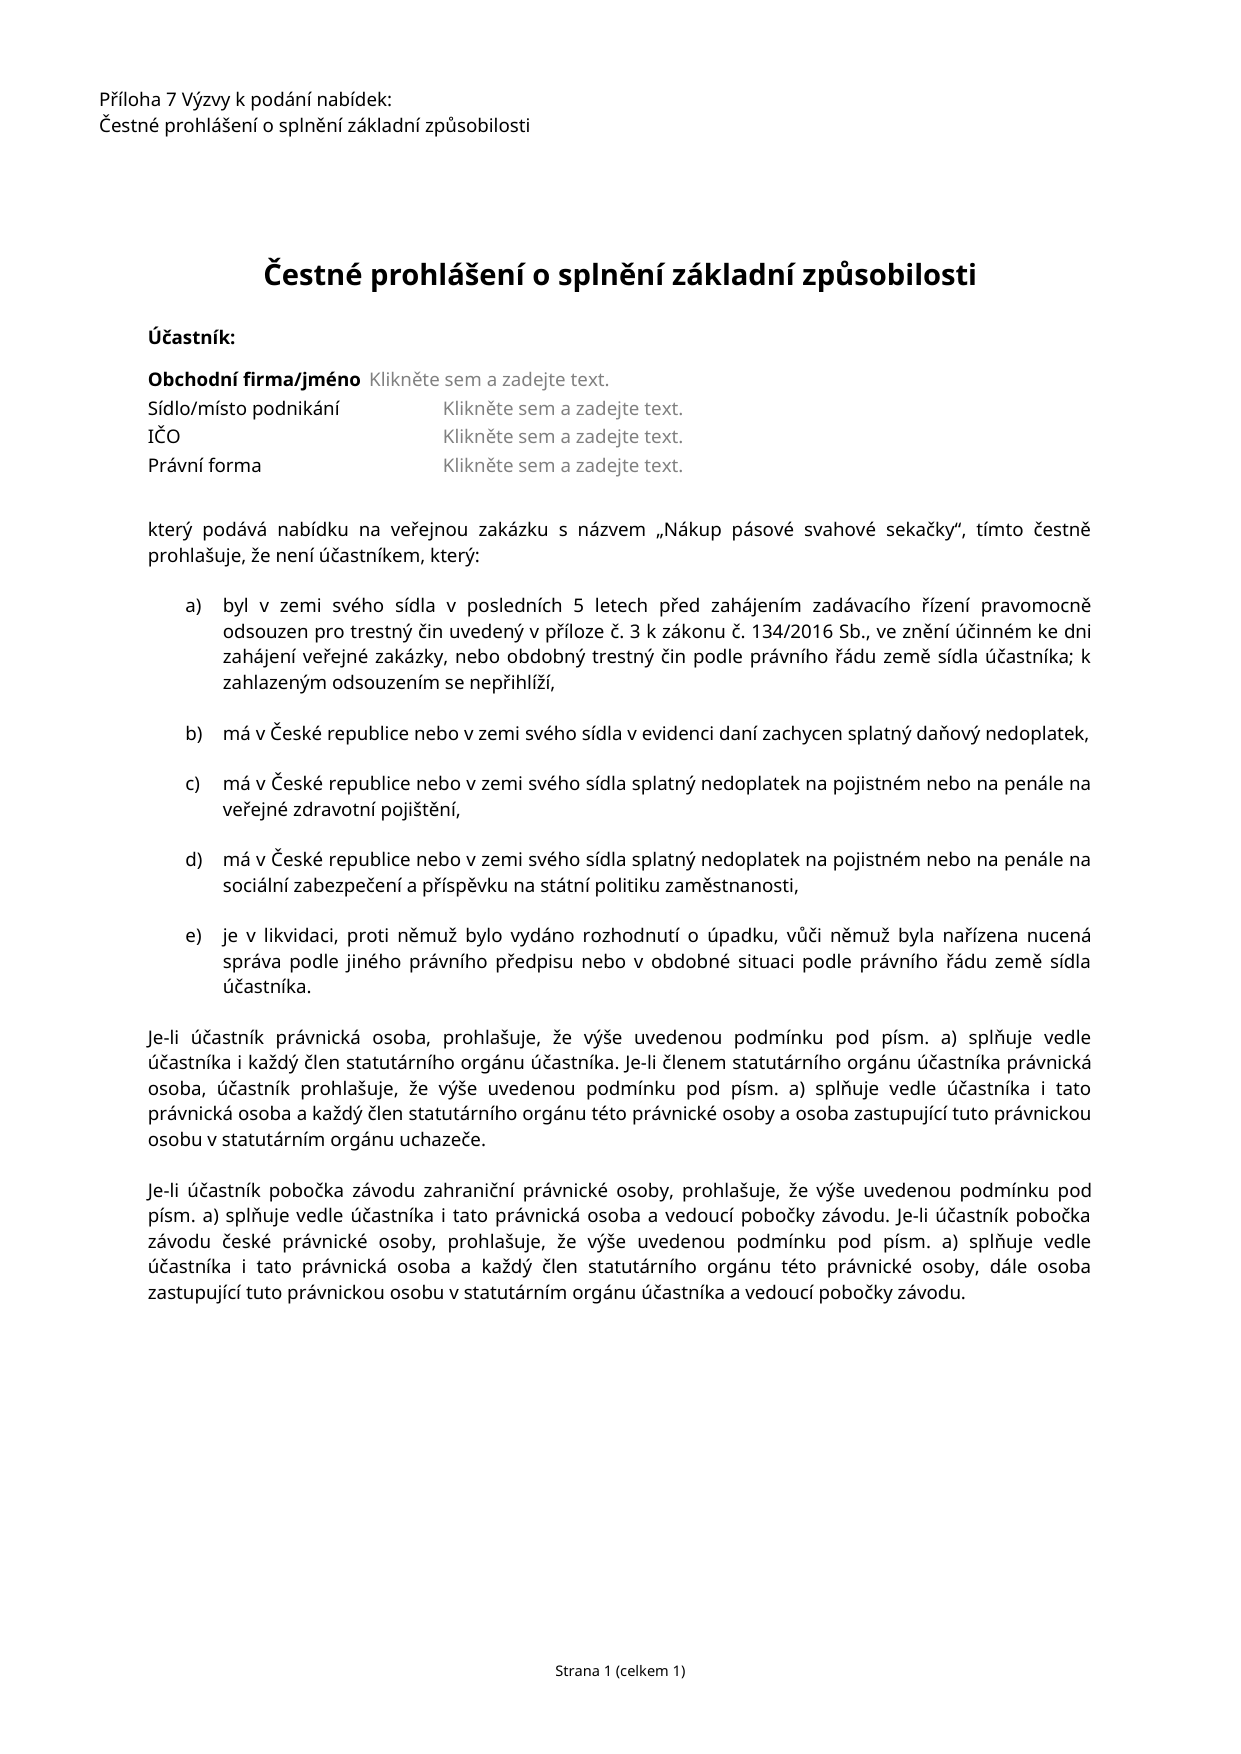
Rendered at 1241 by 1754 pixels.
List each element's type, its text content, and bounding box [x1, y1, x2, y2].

text IČO [148, 421, 1093, 450]
list má v České republice nebo v zemi svého sídla splatný nedoplatek na pojistném nebo na penále na sociální zabezpečení a příspěvku na státní politiku zaměstnanosti, [185, 846, 1093, 897]
list byl v zemi svého sídla v posledních 5 letech před zahájením zadávacího řízení pravomocně odsouzen pro trestný čin uvedený v příloze č. 3 k zákonu č. 134/2016 Sb., ve znění účinném ke dni zahájení veřejné zakázky, nebo obdobný trestný čin podle právního řádu země sídla účastníka; k zahlazeným odsouzením se nepřihlíží, [185, 593, 1093, 695]
list má v České republice nebo v zemi svého sídla splatný nedoplatek na pojistném nebo na penále na veřejné zdravotní pojištění, [185, 770, 1093, 821]
title Čestné prohlášení o splnění základní způsobilosti [148, 255, 1093, 294]
text Je-li účastník právnická osoba, prohlašuje, že výše uvedenou podmínku pod písm. a) splňuje vedle účastníka i každý člen statutárního orgánu účastníka. Je-li členem statutárního orgánu účastníka právnická osoba, účastník prohlašuje, že výše uvedenou podmínku pod písm. a) splňuje vedle účastníka i tato právnická osoba a každý člen statutárního orgánu této právnické osoby a osoba zastupující tuto právnickou osobu v statutárním orgánu uchazeče. [148, 1024, 1093, 1152]
text Účastník: [148, 319, 1093, 350]
list má v České republice nebo v zemi svého sídla v evidenci daní zachycen splatný daňový nedoplatek, [185, 720, 1093, 745]
text Obchodní firma/jméno [148, 363, 1093, 392]
text Sídlo/místo podnikání [148, 392, 1093, 421]
text který podává nabídku na veřejnou zakázku s názvem „Nákup pásové svahové sekačky“, tímto čestně prohlašuje, že není účastníkem, který: [148, 517, 1093, 568]
text Je-li účastník pobočka závodu zahraniční právnické osoby, prohlašuje, že výše uvedenou podmínku pod písm. a) splňuje vedle účastníka i tato právnická osoba a vedoucí pobočky závodu. Je-li účastník pobočka závodu české právnické osoby, prohlašuje, že výše uvedenou podmínku pod písm. a) splňuje vedle účastníka i tato právnická osoba a každý člen statutárního orgánu této právnické osoby, dále osoba zastupující tuto právnickou osobu v statutárním orgánu účastníka a vedoucí pobočky závodu. [148, 1177, 1093, 1305]
list je v likvidaci, proti němuž bylo vydáno rozhodnutí o úpadku, vůči němuž byla nařízena nucená správa podle jiného právního předpisu nebo v obdobné situaci podle právního řádu země sídla účastníka. [185, 922, 1093, 999]
text Právní forma [148, 450, 1093, 479]
